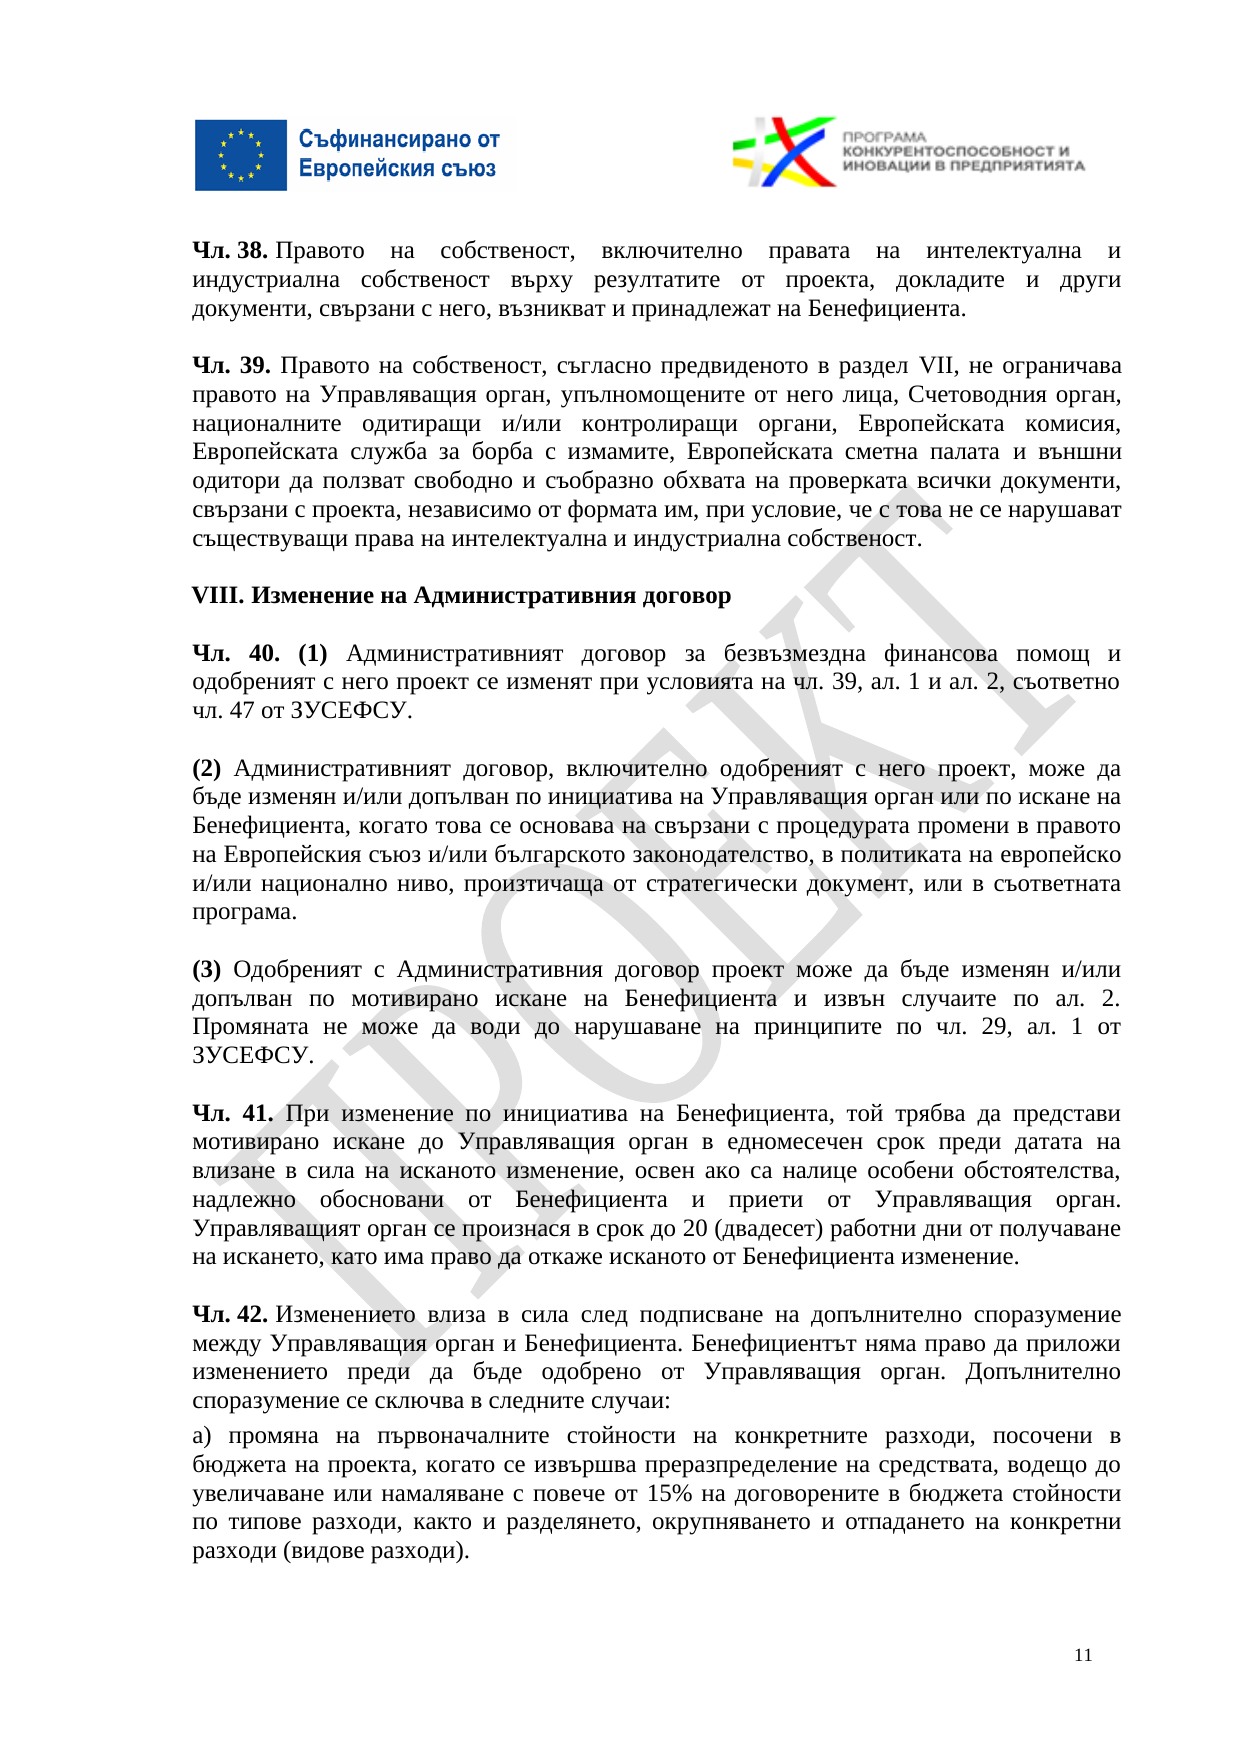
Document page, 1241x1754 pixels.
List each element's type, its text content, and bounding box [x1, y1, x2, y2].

list Чл. 41. При изменение по инициатива на Бенефициента, той трябва да представи мотивирано искане до Управляващия орган в едномесечен срок преди датата на влизане в сила на исканото изменение, освен ако са налице особени обстоятелства, надлежно обосновани от Бенефициента и приети от Управляващия орган. Управляващият орган се произнася в срок до 20 (двадесет) работни дни от получаване на искането, като има право да откаже исканото от Бенефициента изменение. [192, 1098, 1122, 1270]
list Чл. 39. Правото на собственост, съгласно предвиденото в раздел VII, не ограничава правото на Управляващия орган, упълномощените от него лица, Счетоводния орган, националните одитиращи и/или контролиращи органи, Европейската комисия, Европейската служба за борба с измамите, Европейската сметна палата и външни одитори да ползват свободно и съобразно обхвата на проверката всички документи, свързани с проекта, независимо от формата им, при условие, че с това не се нарушават съществуващи права на интелектуална и индустриална собственост. [192, 350, 1122, 551]
list Изменение на Административния договор [244, 580, 1122, 609]
list (2) Административният договор, включително одобреният с него проект, може да бъде изменян и/или допълван по инициатива на Управляващия орган или по искане на Бенефициента, когато това се основава на свързани с процедурата промени в правото на Европейския съюз и/или българското законодателство, в политиката на европейско и/или национално ниво, произтичаща от стратегически документ, или в съответната програма. [192, 753, 1122, 925]
text а) промяна на първоначалните стойности на конкретните разходи, посочени в бюджета на проекта, когато се извършва преразпределение на средствата, водещо до увеличаване или намаляване с повече от 15% на договорените в бюджета стойности по типове разходи, както и разделянето, окрупняването и отпадането на конкретни разходи (видове разходи). [192, 1420, 1122, 1564]
list Чл. 38. Правото на собственост, включително правата на интелектуална и индустриална собственост върху резултатите от проекта, докладите и други документи, свързани с него, възникват и принадлежат на Бенефициента. [192, 235, 1122, 321]
list (3) Одобреният с Административния договор проект може да бъде изменян и/или допълван по мотивирано искане на Бенефициента и извън случаите по ал. 2. Промяната не може да води до нарушаване на принципите по чл. 29, ал. 1 от ЗУСЕФСУ. [192, 954, 1122, 1069]
picture [192, 116, 517, 192]
picture [731, 109, 1086, 193]
list Чл. 40. (1) Административният договор за безвъзмездна финансова помощ и одобреният с него проект се изменят при условията на чл. 39, ал. 1 и ал. 2, съответно чл. 47 от ЗУСЕФСУ. [192, 638, 1122, 724]
list Чл. 42. Изменението влиза в сила след подписване на допълнително споразумение между Управляващия орган и Бенефициента. Бенефициентът няма право да приложи изменението преди да бъде одобрено от Управляващия орган. Допълнително споразумение се сключва в следните случаи: [192, 1299, 1122, 1414]
